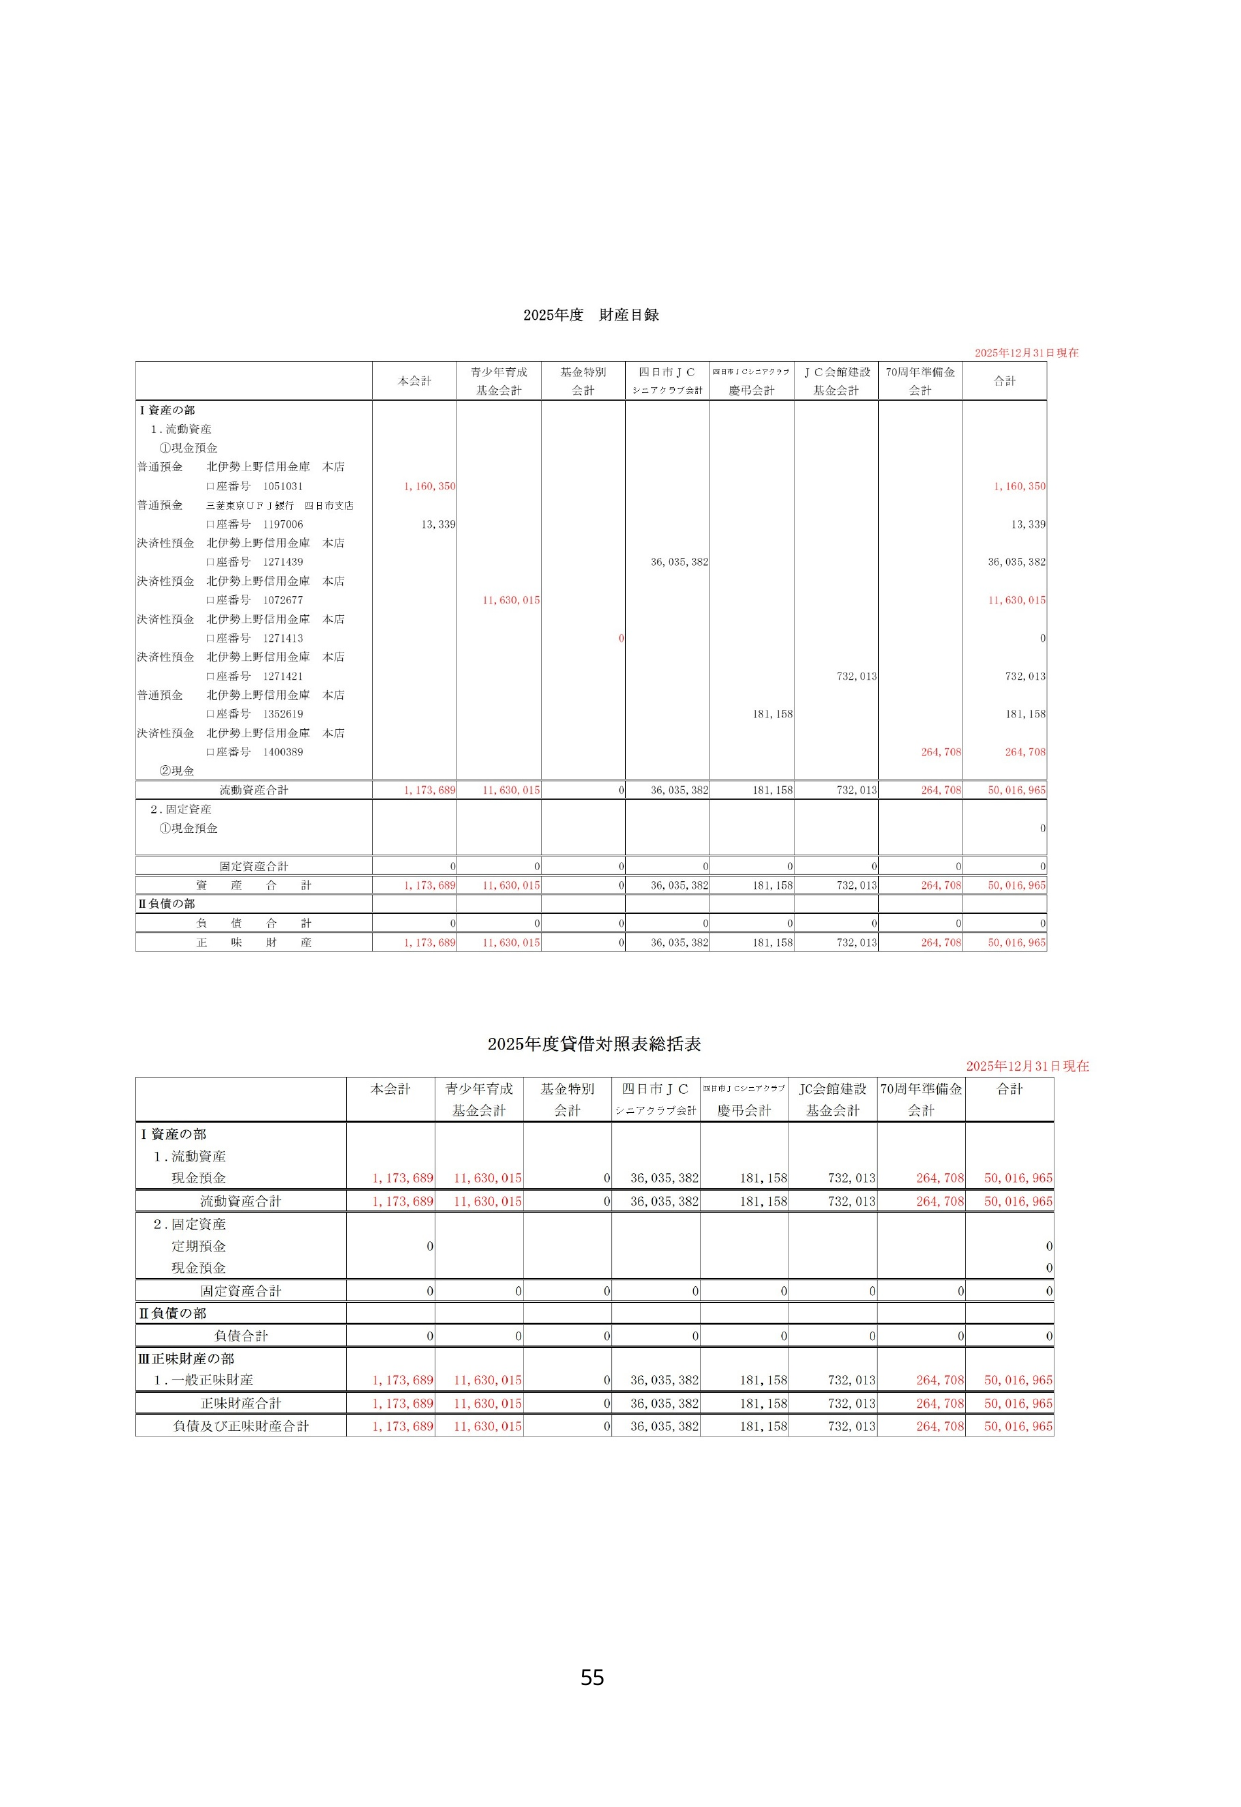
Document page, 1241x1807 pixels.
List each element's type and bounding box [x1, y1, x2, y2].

picture [131, 1026, 1108, 1447]
picture [131, 304, 1118, 962]
